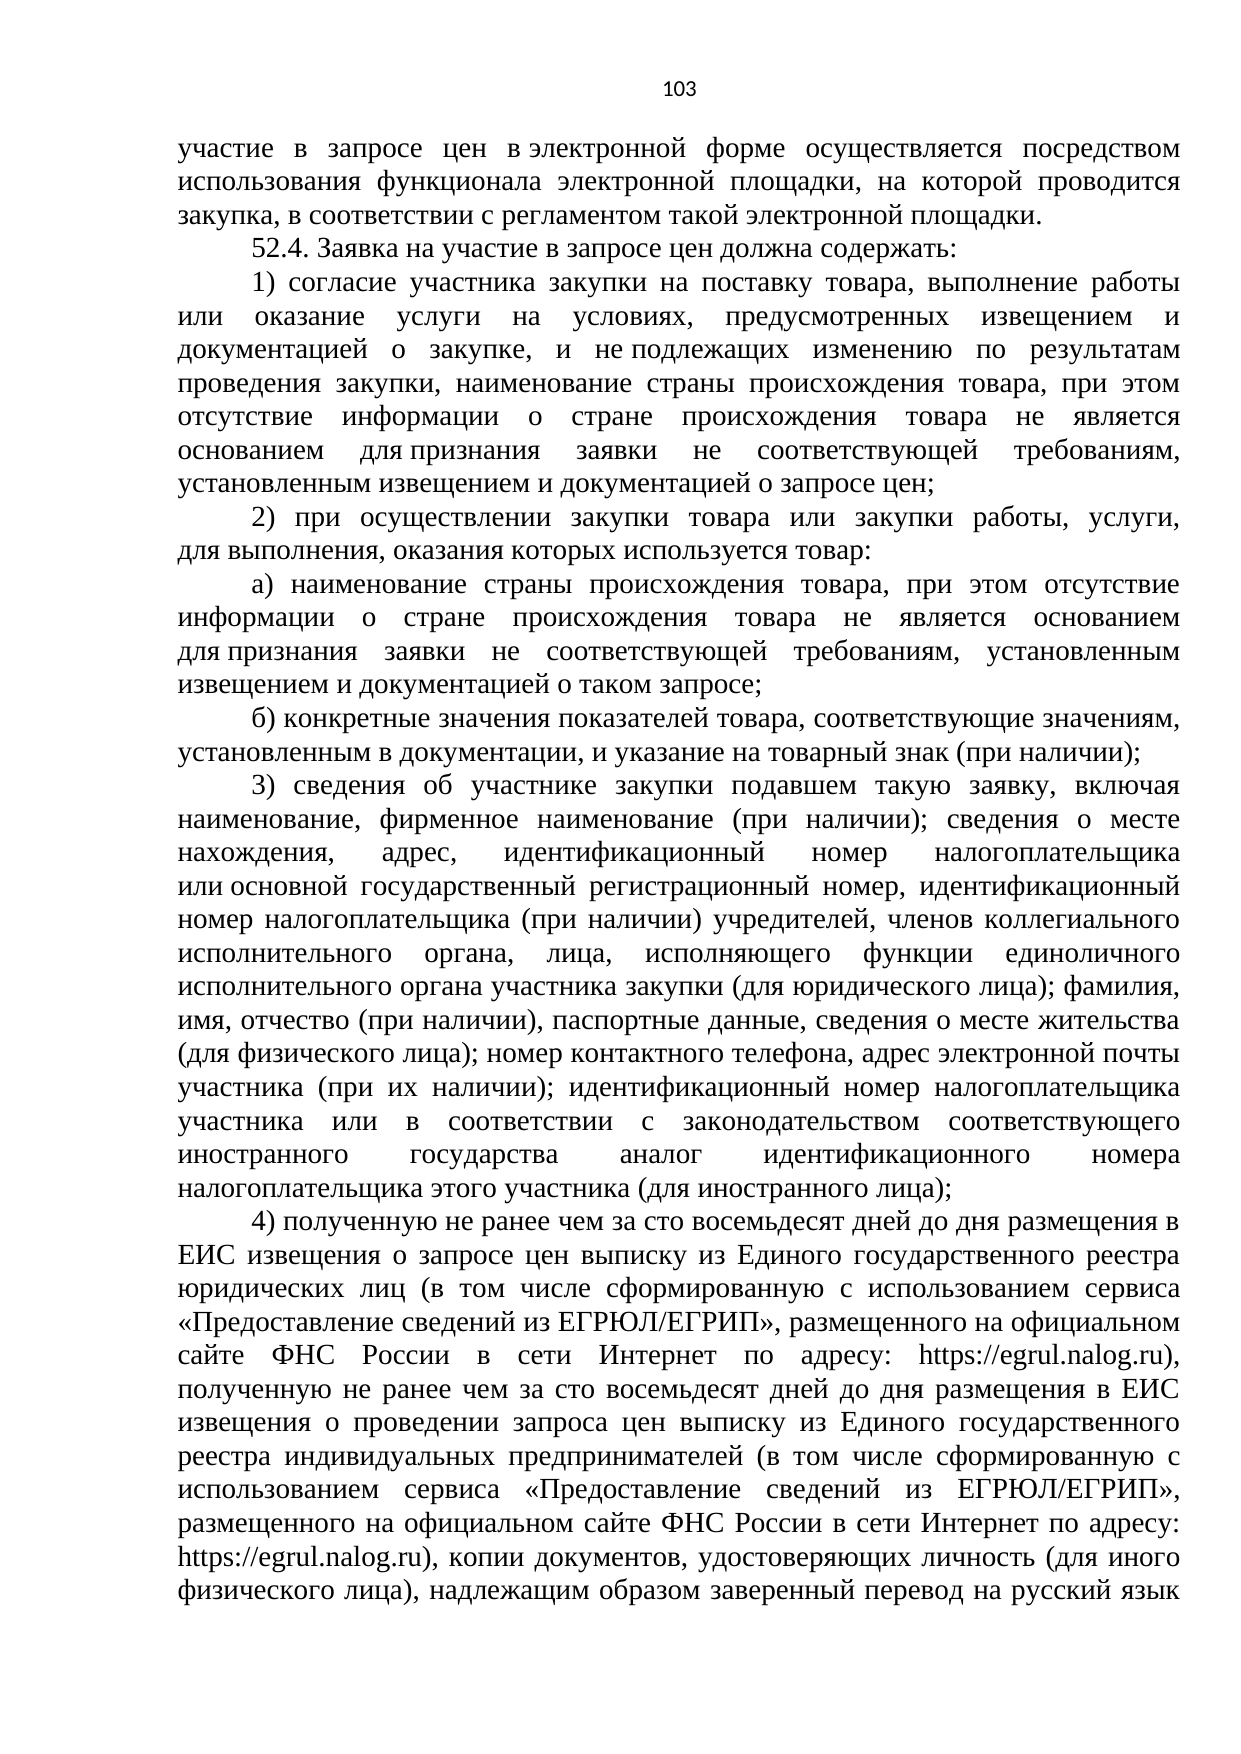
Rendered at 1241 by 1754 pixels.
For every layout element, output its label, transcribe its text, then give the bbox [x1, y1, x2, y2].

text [177, 1203, 1181, 1606]
text а) наименование страны происхождения товара, при этом отсутствие информации о стране происхождения товара не является основанием для признания заявки не соответствующей требованиям, установленным извещением и документацией о таком запросе; [177, 566, 1181, 700]
text 1) согласие участника закупки на поставку товара, выполнение работы или оказание услуги на условиях, предусмотренных извещением и документацией о закупке, и не подлежащих изменению по результатам проведения закупки, наименование страны происхождения товара, при этом отсутствие информации о стране происхождения товара не является основанием для признания заявки не соответствующей требованиям, установленным извещением и документацией о запросе цен; [177, 264, 1181, 499]
text 2) при осуществлении закупки товара или закупки работы, услуги, для выполнения, оказания которых используется товар: [177, 499, 1181, 566]
text 3) сведения об участнике закупки подавшем такую заявку, включая наименование, фирменное наименование (при наличии); сведения о месте нахождения, адрес, идентификационный номер налогоплательщика или основной государственный регистрационный номер, идентификационный номер налогоплательщика (при наличии) учредителей, членов коллегиального исполнительного органа, лица, исполняющего функции единоличного исполнительного органа участника закупки (для юридического лица); фамилия, имя, отчество (при наличии), паспортные данные, сведения о месте жительства (для физического лица); номер контактного телефона, адрес электронной почты участника (при их наличии); идентификационный номер налогоплательщика участника или в соответствии с законодательством соответствующего иностранного государства аналог идентификационного номера налогоплательщика этого участника (для иностранного лица); [177, 767, 1181, 1203]
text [177, 130, 1181, 231]
text б) конкретные значения показателей товара, соответствующие значениям, установленным в документации, и указание на товарный знак (при наличии); [177, 700, 1181, 767]
text 52.4. Заявка на участие в запросе цен должна содержать: [177, 231, 1181, 264]
